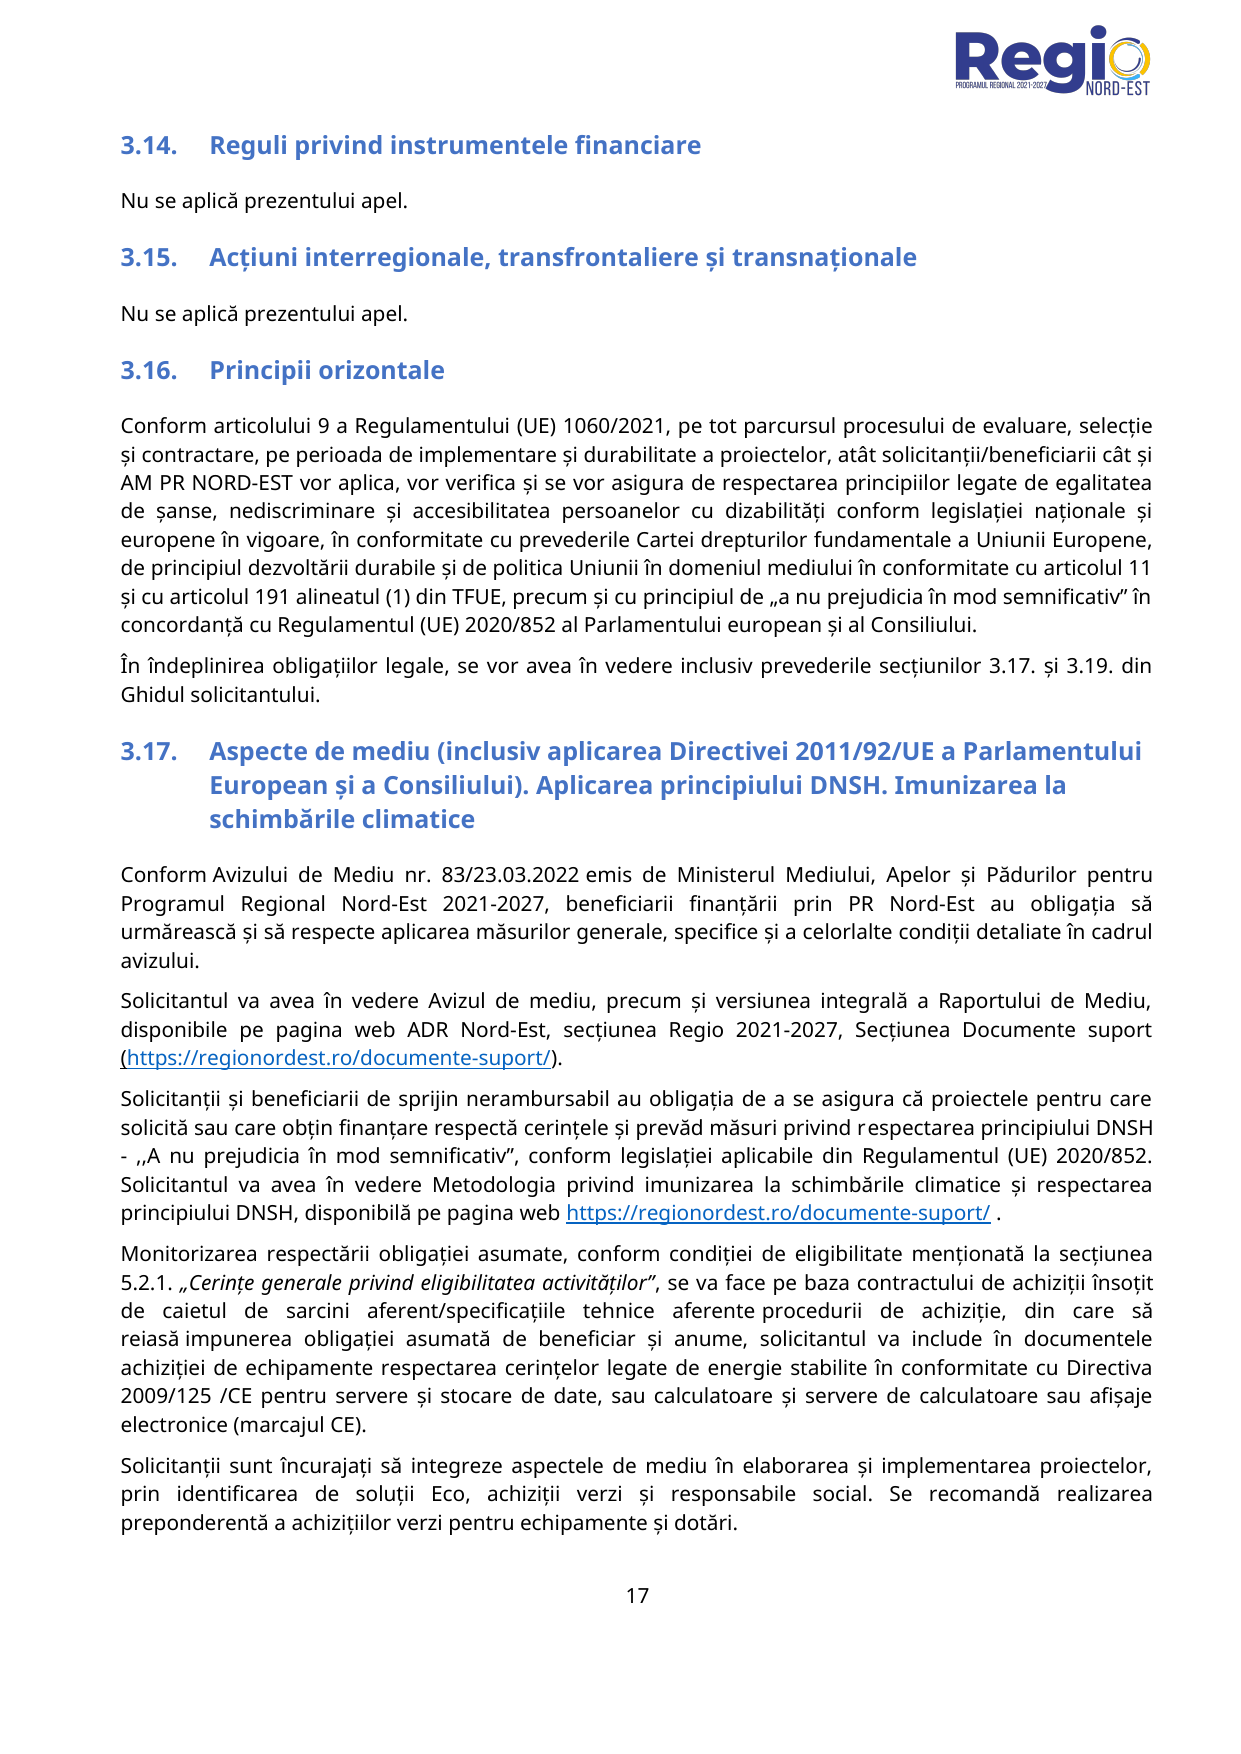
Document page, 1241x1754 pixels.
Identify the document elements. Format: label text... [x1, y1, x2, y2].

text Monitorizarea respectării obligației asumate, conform condiției de eligibilitate menționată la secțiunea 5.2.1. „Cerințe generale privind eligibilitatea activităților”, se va face pe baza contractului de achiziții însoțit de caietul de sarcini aferent/specificațiile tehnice aferente procedurii de achiziție, din care să reiasă impunerea obligației asumată de beneficiar și anume, solicitantul va include în documentele achiziției de echipamente respectarea cerințelor legate de energie stabilite în conformitate cu Directiva 2009/125 /CE pentru servere și stocare de date, sau calculatoare și servere de calculatoare sau afișaje electronice (marcajul CE). [120, 1239, 1154, 1438]
text Conform Avizului de Mediu nr. 83/23.03.2022 emis de Ministerul Mediului, Apelor și Pădurilor pentru Programul Regional Nord-Est 2021-2027, beneficiarii finanțării prin PR Nord-Est au obligația să urmărească și să respecte aplicarea măsurilor generale, specifice și a celorlalte condiții detaliate în cadrul avizului. [120, 860, 1154, 974]
subtitle Principii orizontale [120, 352, 1154, 386]
text În îndeplinirea obligațiilor legale, se vor avea în vedere inclusiv prevederile secțiunilor 3.17. și 3.19. din Ghidul solicitantului. [120, 651, 1154, 708]
text Solicitantul va avea în vedere Avizul de mediu, precum și versiunea integrală a Raportului de Mediu, disponibile pe pagina web ADR Nord-Est, secțiunea Regio 2021-2027, Secțiunea Documente suport (https://regionordest.ro/documente-suport/). [120, 987, 1154, 1072]
text Solicitanții și beneficiarii de sprijin nerambursabil au obligația de a se asigura că proiectele pentru care solicită sau care obțin finanțare respectă cerințele și prevăd măsuri privind respectarea principiului DNSH - ,,A nu prejudicia în mod semnificativ”, conform legislației aplicabile din Regulamentul (UE) 2020/852. Solicitantul va avea în vedere Metodologia privind imunizarea la schimbările climatice și respectarea principiului DNSH, disponibilă pe pagina web https://regionordest.ro/documente-suport/ . [120, 1084, 1154, 1227]
text Nu se aplică prezentului apel. [120, 299, 1154, 327]
text Nu se aplică prezentului apel. [120, 186, 1154, 215]
picture [952, 20, 1154, 99]
subtitle Reguli privind instrumentele financiare [120, 127, 1154, 161]
text Conform articolului 9 a Regulamentului (UE) 1060/2021, pe tot parcursul procesului de evaluare, selecție și contractare, pe perioada de implementare și durabilitate a proiectelor, atât solicitanții/beneficiarii cât și AM PR NORD-EST vor aplica, vor verifica și se vor asigura de respectarea principiilor legate de egalitatea de șanse, nediscriminare și accesibilitatea persoanelor cu dizabilități conform legislației naționale și europene în vigoare, în conformitate cu prevederile Cartei drepturilor fundamentale a Uniunii Europene, de principiul dezvoltării durabile și de politica Uniunii în domeniul mediului în conformitate cu articolul 11 și cu articolul 191 alineatul (1) din TFUE, precum și cu principiul de „a nu prejudicia în mod semnificativ” în concordanță cu Regulamentul (UE) 2020/852 al Parlamentului european și al Consiliului. [120, 411, 1154, 639]
subtitle Acțiuni interregionale, transfrontaliere și transnaționale [120, 240, 1154, 274]
subtitle Aspecte de mediu (inclusiv aplicarea Directivei 2011/92/UE a Parlamentului European și a Consiliului). Aplicarea principiului DNSH. Imunizarea la schimbările climatice [120, 733, 1154, 835]
text Solicitanții sunt încurajați să integreze aspectele de mediu în elaborarea și implementarea proiectelor, prin identificarea de soluții Eco, achiziții verzi și responsabile social. Se recomandă realizarea preponderentă a achizițiilor verzi pentru echipamente și dotări. [120, 1451, 1154, 1536]
